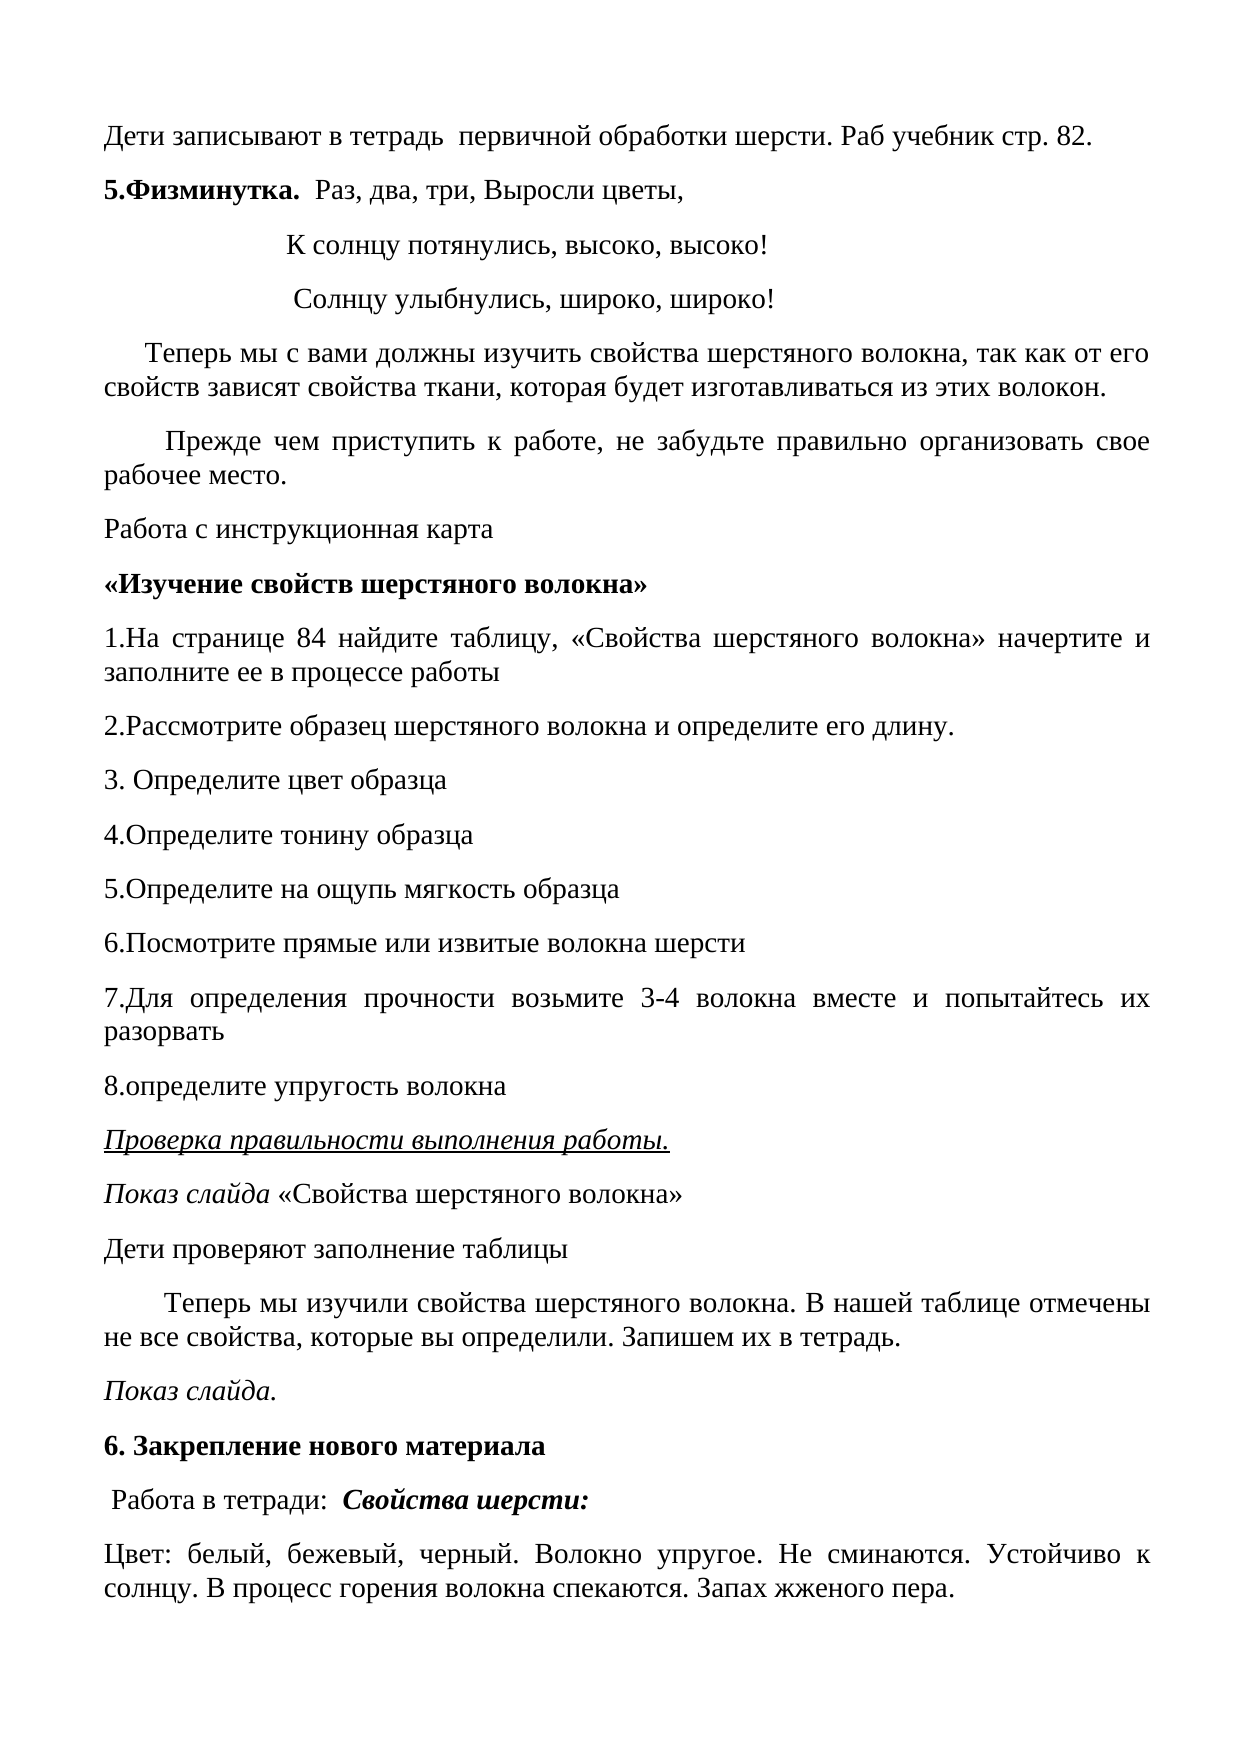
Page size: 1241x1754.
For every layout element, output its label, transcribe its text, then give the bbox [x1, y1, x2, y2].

text Работа в тетради: Свойства шерсти: [103, 1482, 1152, 1516]
text Солнцу улыбнулись, широко, широко! [103, 281, 1152, 315]
text Теперь мы изучили свойства шерстяного волокна. В нашей таблице отмечены не все свойства, которые вы определили. Запишем их в тетрадь. [103, 1285, 1152, 1352]
text Прежде чем приступить к работе, не забудьте правильно организовать свое рабочее место. [103, 423, 1152, 491]
text «Изучение свойств шерстяного волокна» [103, 566, 1152, 599]
text 6.Посмотрите прямые или извитые волокна шерсти [103, 926, 1152, 959]
text 8.определите упругость волокна [103, 1068, 1152, 1101]
text К солнцу потянулись, высоко, высоко! [103, 227, 1152, 260]
text Теперь мы с вами должны изучить свойства шерстяного волокна, так как от его свойств зависят свойства ткани, которая будет изготавливаться из этих волокон. [103, 336, 1152, 403]
text 2.Рассмотрите образец шерстяного волокна и определите его длину. [103, 708, 1152, 742]
text Проверка правильности выполнения работы. [0, 1122, 1152, 1156]
text Работа с инструкционная карта [103, 511, 1152, 545]
text Показ слайда. [103, 1373, 1152, 1407]
text 7.Для определения прочности возьмите 3-4 волокна вместе и попытайтесь их разорвать [103, 980, 1152, 1047]
text 5.Физминутка. Раз, два, три, Выросли цветы, [103, 172, 1152, 206]
text 3. Определите цвет образца [103, 762, 1152, 796]
text Дети проверяют заполнение таблицы [103, 1231, 1152, 1264]
text 6. Закрепление нового материала [103, 1428, 1152, 1461]
text Дети записывают в тетрадь первичной обработки шерсти. Раб учебник стр. 82. [103, 118, 1152, 152]
text 1.На странице 84 найдите таблицу, «Свойства шерстяного волокна» начертите и заполните ее в процессе работы [103, 620, 1152, 687]
text 5.Определите на ощупь мягкость образца [103, 871, 1152, 905]
text Цвет: белый, бежевый, черный. Волокно упругое. Не сминаются. Устойчиво к солнцу. В процесс горения волокна спекаются. Запах жженого пера. [103, 1536, 1152, 1603]
text 4.Определите тонину образца [103, 817, 1152, 850]
text Показ слайда «Свойства шерстяного волокна» [103, 1177, 1152, 1210]
